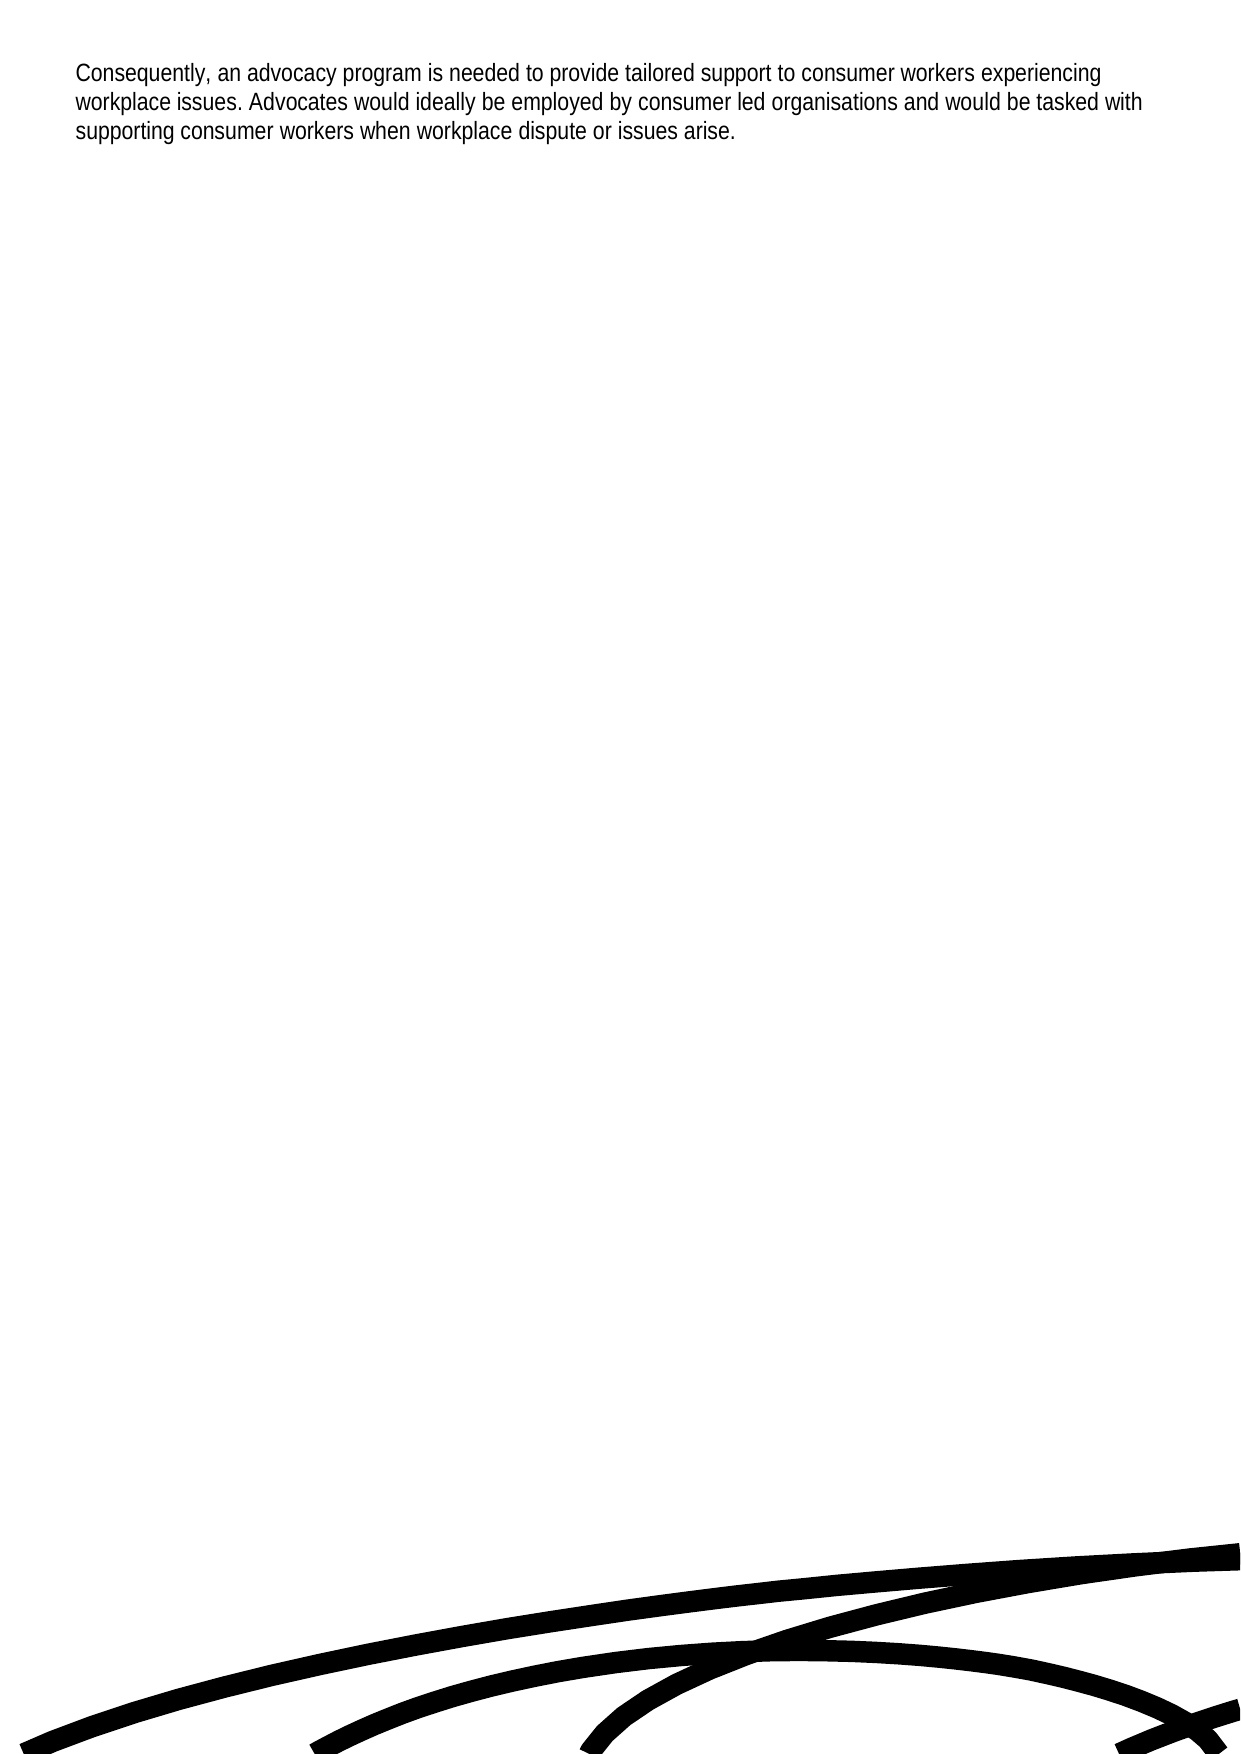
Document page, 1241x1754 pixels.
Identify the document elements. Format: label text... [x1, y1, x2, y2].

text Consequently, an advocacy program is needed to provide tailored support to consumer workers experiencing workplace issues. Advocates would ideally be employed by consumer led organisations and would be tasked with supporting consumer workers when workplace dispute or issues arise. [75, 58, 1163, 144]
